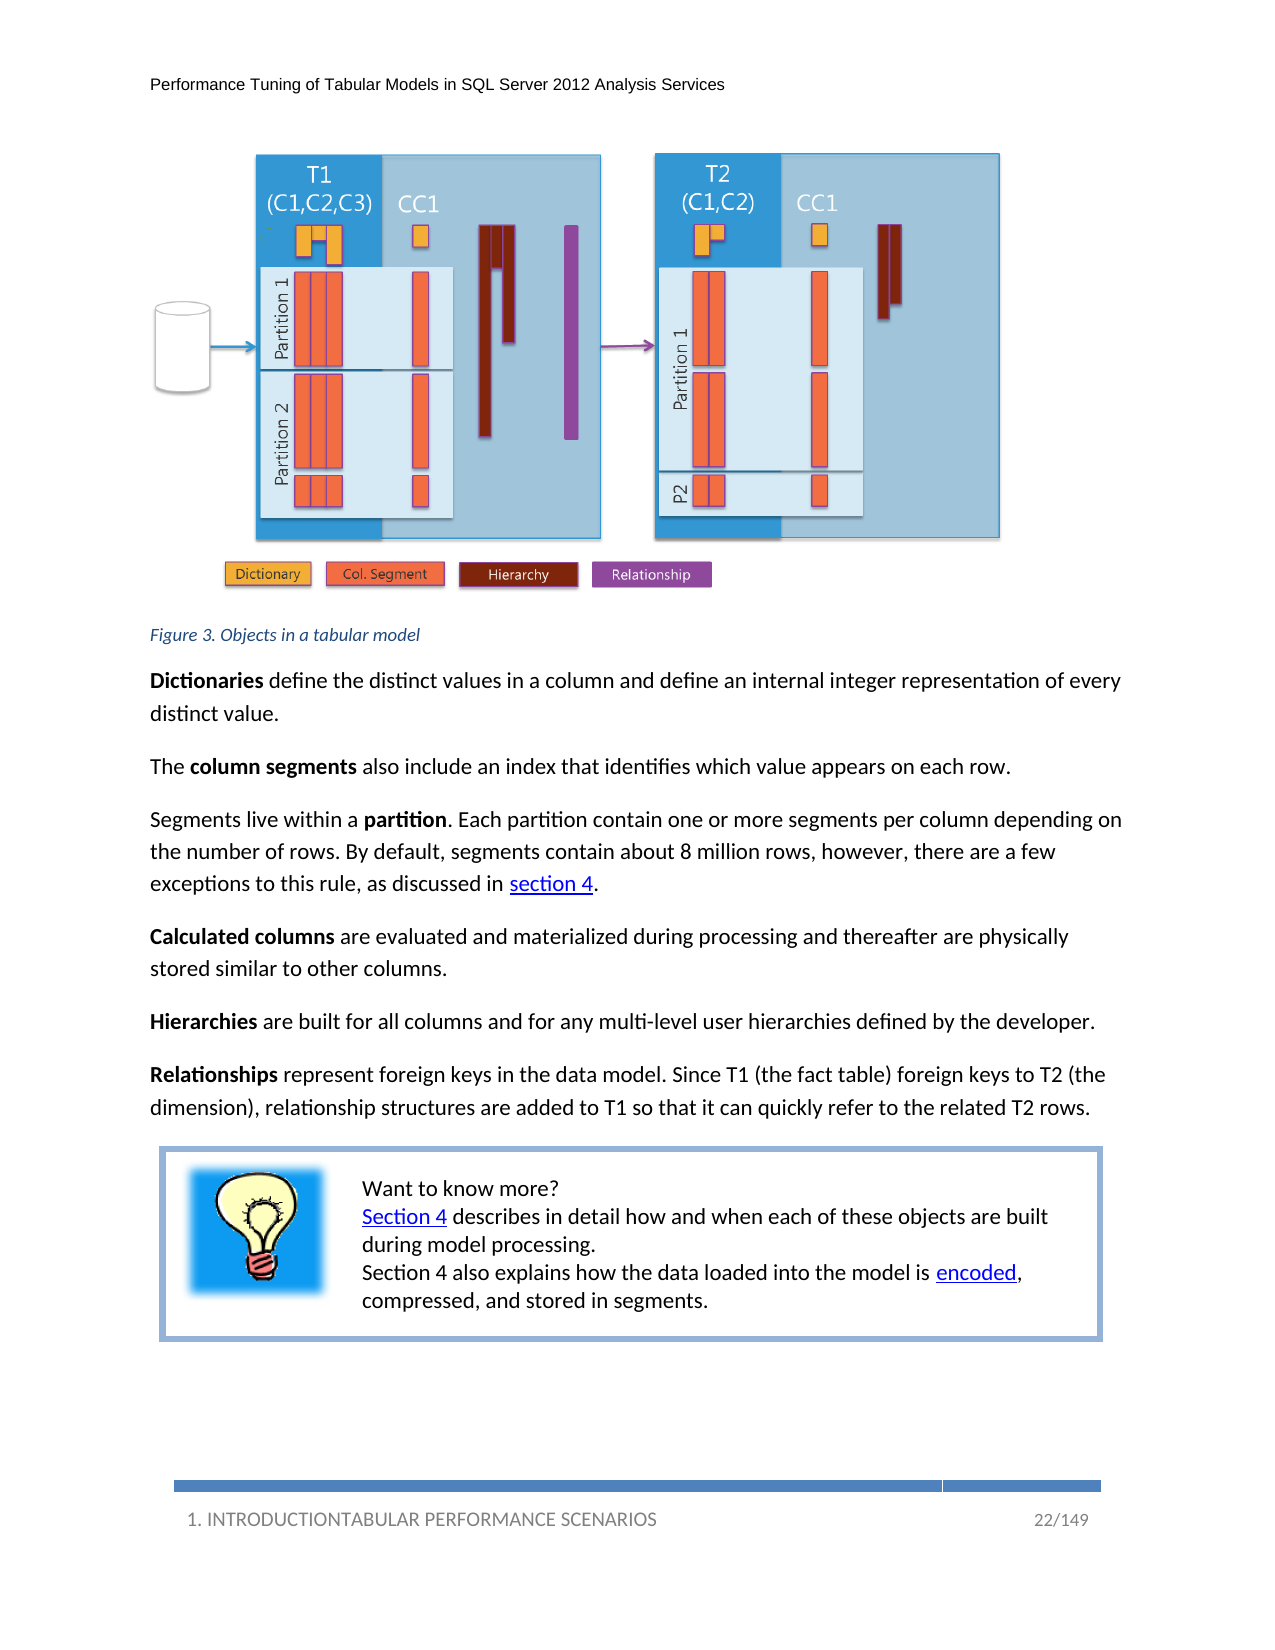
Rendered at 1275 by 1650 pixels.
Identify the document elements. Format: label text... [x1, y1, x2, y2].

text Dictionaries define the distinct values in a column and define an internal integer representation of every distinct value. [150, 667, 1125, 727]
table_header [166, 1152, 351, 1336]
text Hierarchies are built for all columns and for any multi-level user hierarchies defined by the developer. [150, 1007, 1125, 1035]
picture [150, 150, 1004, 598]
text Segments live within a partition. Each partition contain one or more segments per column depending on the number of rows. By default, segments contain about 8 million rows, however, there are a few exceptions to this rule, as discussed in section 4. [150, 805, 1125, 897]
text Relationships represent foreign keys in the data model. Since T1 (the fact table) foreign keys to T2 (the dimension), relationship structures are added to T1 so that it can quickly refer to the related T2 rows. [150, 1060, 1125, 1121]
text The column segments also include an index that identifies which value appears on each row. [150, 752, 1125, 780]
text Figure 3. Objects in a tabular model [150, 623, 1125, 646]
table_header Want to know more? Section 4 describes in detail how and when each of these objects are built during model processing. Section 4 also explains how the data loaded into the model is encoded, compressed, and stored in segments. [351, 1152, 1097, 1336]
text Calculated columns are evaluated and materialized during processing and thereafter are physically stored similar to other columns. [150, 922, 1125, 982]
picture [196, 1175, 317, 1288]
